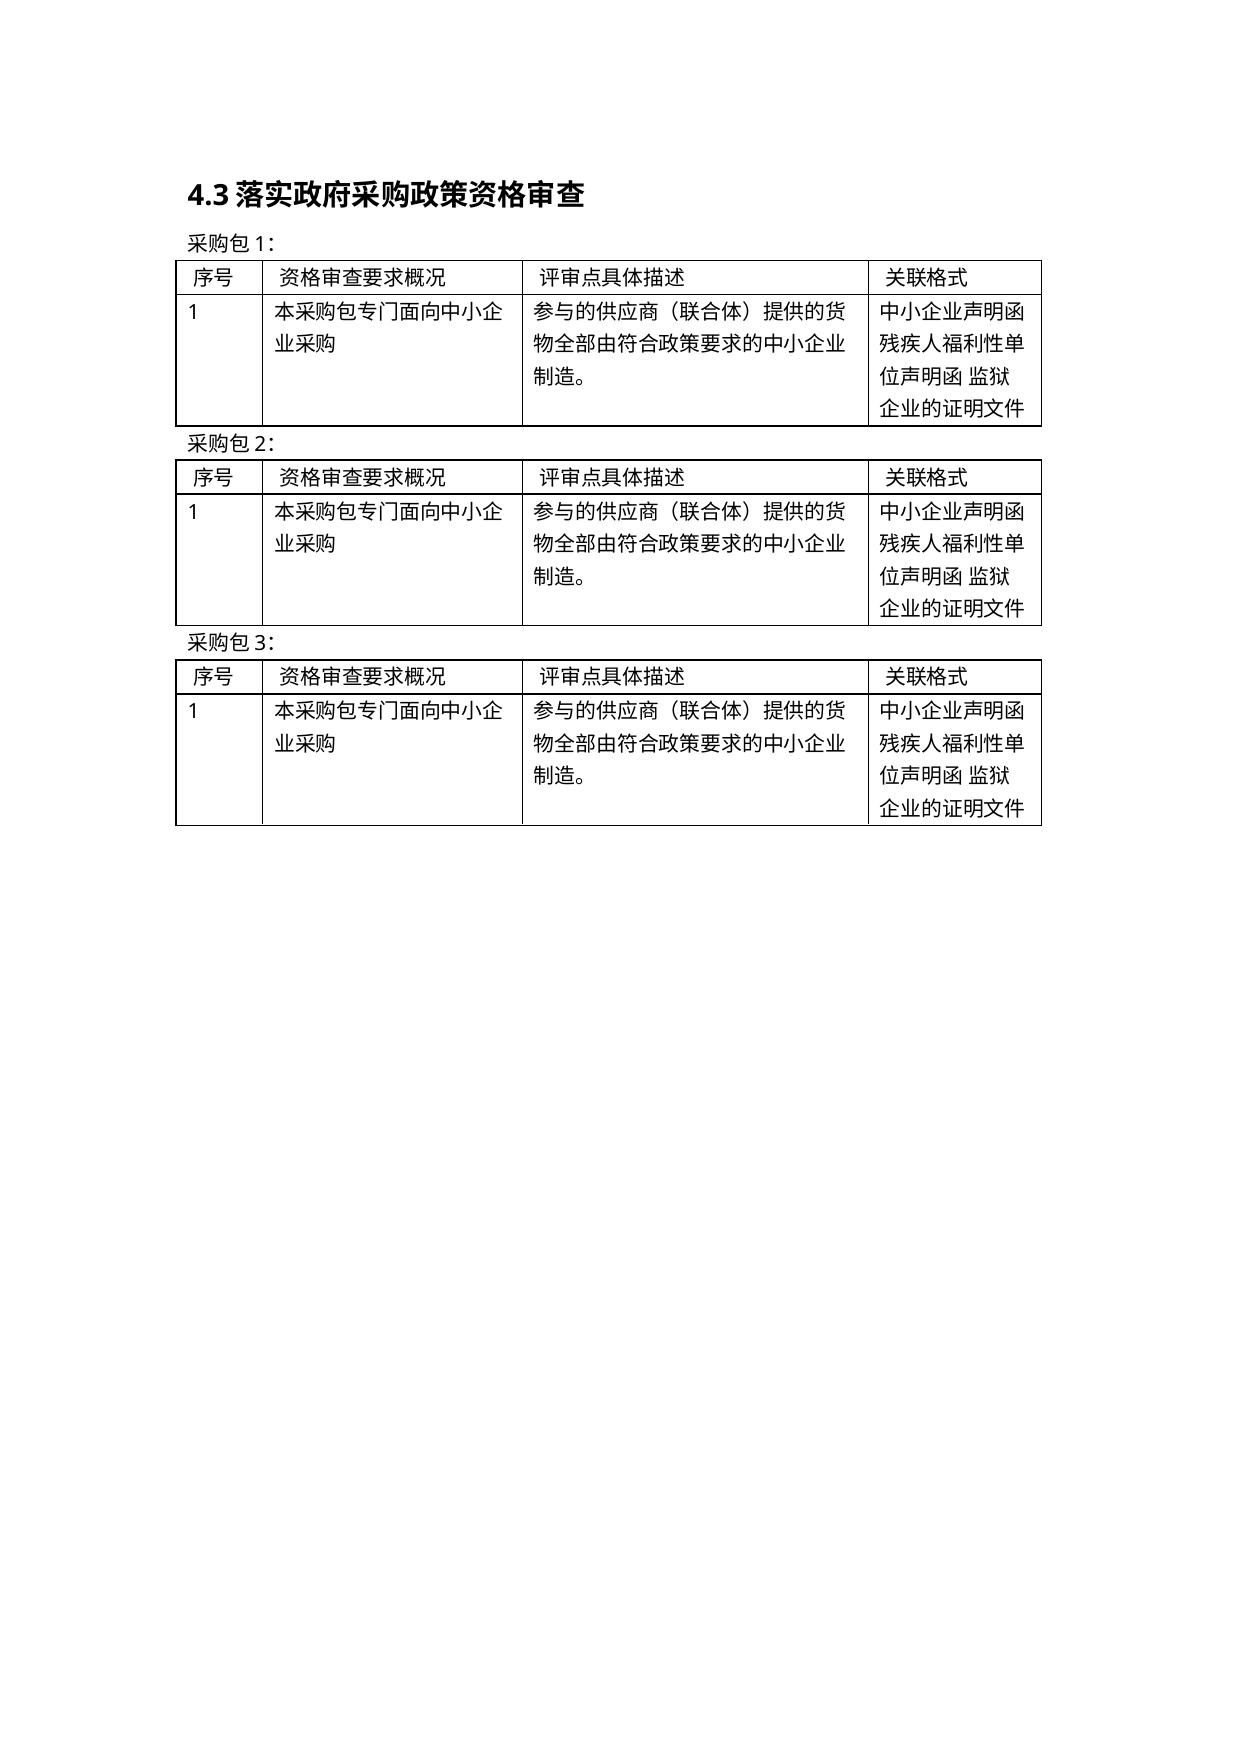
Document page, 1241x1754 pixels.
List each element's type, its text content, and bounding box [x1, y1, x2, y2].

text 4.3落实政府采购政策资格审查 [187, 162, 1053, 227]
table_cell 1 [177, 295, 262, 425]
table_cell 本采购包专门面向中小企业采购 [263, 495, 522, 625]
table_header 评审点具体描述 [523, 461, 868, 493]
table_header 关联格式 [869, 261, 1041, 293]
table_header 资格审查要求概况 [263, 461, 522, 493]
text 采购包1： [187, 227, 1053, 259]
table_cell 中小企业声明函 残疾人福利性单位声明函 监狱企业的证明文件 [869, 295, 1041, 425]
table_header 关联格式 [869, 461, 1041, 493]
table_cell 本采购包专门面向中小企业采购 [263, 695, 522, 824]
table_cell 本采购包专门面向中小企业采购 [263, 295, 522, 425]
table_header 序号 [177, 261, 262, 293]
table_header 序号 [177, 461, 262, 493]
table_cell 1 [177, 695, 262, 824]
table_cell 参与的供应商（联合体）提供的货物全部由符合政策要求的中小企业制造。 [523, 695, 868, 824]
table_cell 1 [177, 495, 262, 625]
table_cell 中小企业声明函 残疾人福利性单位声明函 监狱企业的证明文件 [869, 695, 1041, 824]
table_cell 参与的供应商（联合体）提供的货物全部由符合政策要求的中小企业制造。 [523, 495, 868, 625]
table_header 序号 [177, 661, 262, 693]
text 采购包3： [187, 626, 1053, 659]
table_cell 中小企业声明函 残疾人福利性单位声明函 监狱企业的证明文件 [869, 495, 1041, 625]
table_header 关联格式 [869, 661, 1041, 693]
table_header 资格审查要求概况 [263, 661, 522, 693]
table_header 评审点具体描述 [523, 661, 868, 693]
table_header 资格审查要求概况 [263, 261, 522, 293]
table_header 评审点具体描述 [523, 261, 868, 293]
text 采购包2： [187, 427, 1053, 459]
table_cell 参与的供应商（联合体）提供的货物全部由符合政策要求的中小企业制造。 [523, 295, 868, 425]
